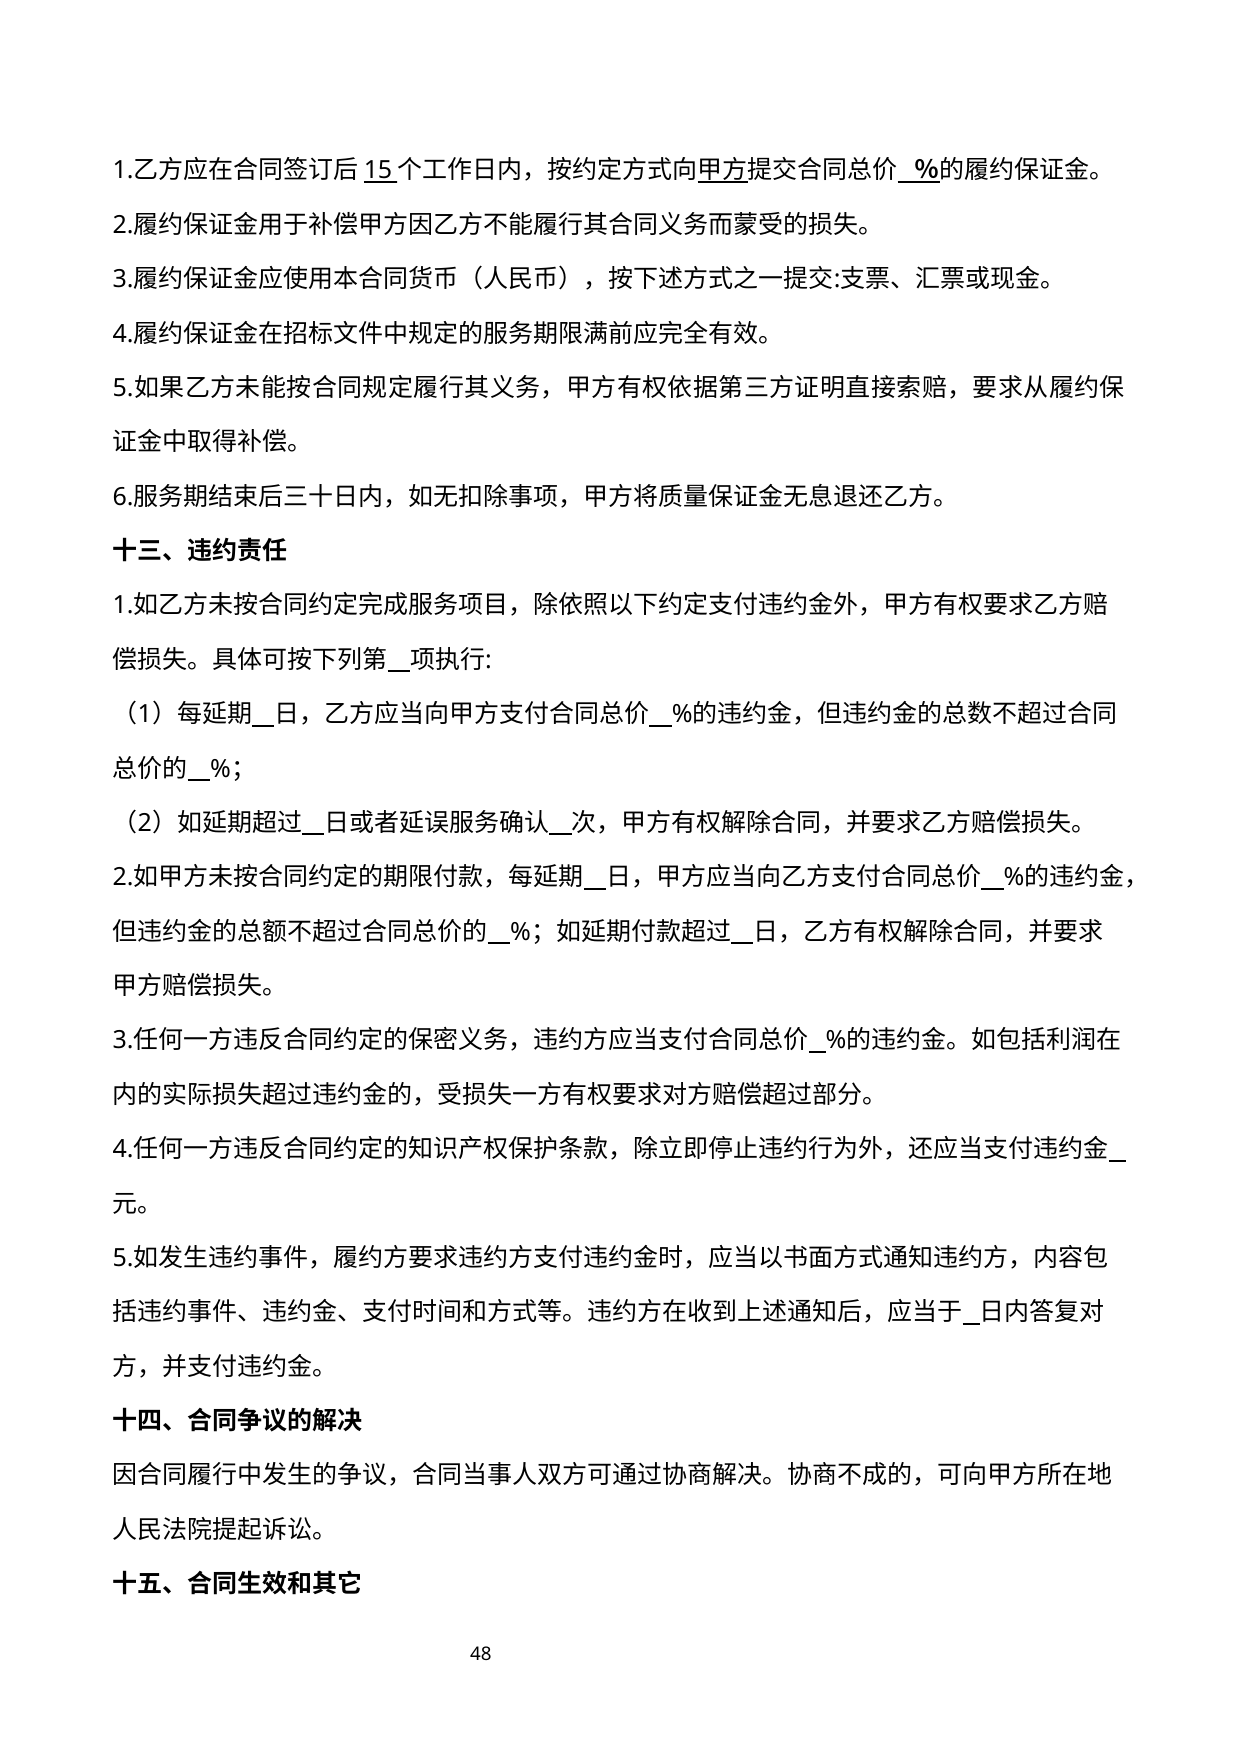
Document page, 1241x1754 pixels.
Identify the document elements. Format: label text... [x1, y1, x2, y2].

text （2）如延期超过 日或者延误服务确认 次，甲方有权解除合同，并要求乙方赔偿损失。 [112, 802, 1128, 839]
text 因合同履行中发生的争议，合同当事人双方可通过协商解决。协商不成的，可向甲方所在地人民法院提起诉讼。 [112, 1455, 1128, 1546]
text 3.任何一方违反合同约定的保密义务，违约方应当支付合同总价 %的违约金。如包括利润在内的实际损失超过违约金的，受损失一方有权要求对方赔偿超过部分。 [112, 1020, 1128, 1111]
text 十三、违约责任 [112, 531, 1128, 567]
text 5.如果乙方未能按合同规定履行其义务，甲方有权依据第三方证明直接索赔，要求从履约保证金中取得补偿。 [112, 367, 1128, 458]
text 1.乙方应在合同签订后15个工作日内，按约定方式向甲方提交合同总价 ％的履约保证金。 [112, 150, 1128, 186]
text 十五、合同生效和其它 [112, 1564, 1128, 1600]
text 2.履约保证金用于补偿甲方因乙方不能履行其合同义务而蒙受的损失。 [112, 204, 1128, 241]
text （1）每延期 日，乙方应当向甲方支付合同总价 %的违约金，但违约金的总数不超过合同总价的 %； [112, 694, 1128, 784]
text 5.如发生违约事件，履约方要求违约方支付违约金时，应当以书面方式通知违约方，内容包括违约事件、违约金、支付时间和方式等。违约方在收到上述通知后，应当于 日内答复对方，并支付违约金。 [112, 1237, 1128, 1382]
text 2.如甲方未按合同约定的期限付款，每延期 日，甲方应当向乙方支付合同总价 %的违约金，但违约金的总额不超过合同总价的 %；如延期付款超过 日，乙方有权解除合同，并要求甲方赔偿损失。 [112, 857, 1128, 1002]
text 6.服务期结束后三十日内，如无扣除事项，甲方将质量保证金无息退还乙方。 [112, 476, 1128, 512]
text 1.如乙方未按合同约定完成服务项目，除依照以下约定支付违约金外，甲方有权要求乙方赔偿损失。具体可按下列第 项执行: [112, 585, 1128, 676]
text 十四、合同争议的解决 [112, 1401, 1128, 1437]
text 4.任何一方违反合同约定的知识产权保护条款，除立即停止违约行为外，还应当支付违约金 元。 [112, 1129, 1128, 1219]
text 3.履约保证金应使用本合同货币（人民币），按下述方式之一提交:支票、汇票或现金。 [112, 259, 1128, 295]
text 4.履约保证金在招标文件中规定的服务期限满前应完全有效。 [112, 313, 1128, 349]
